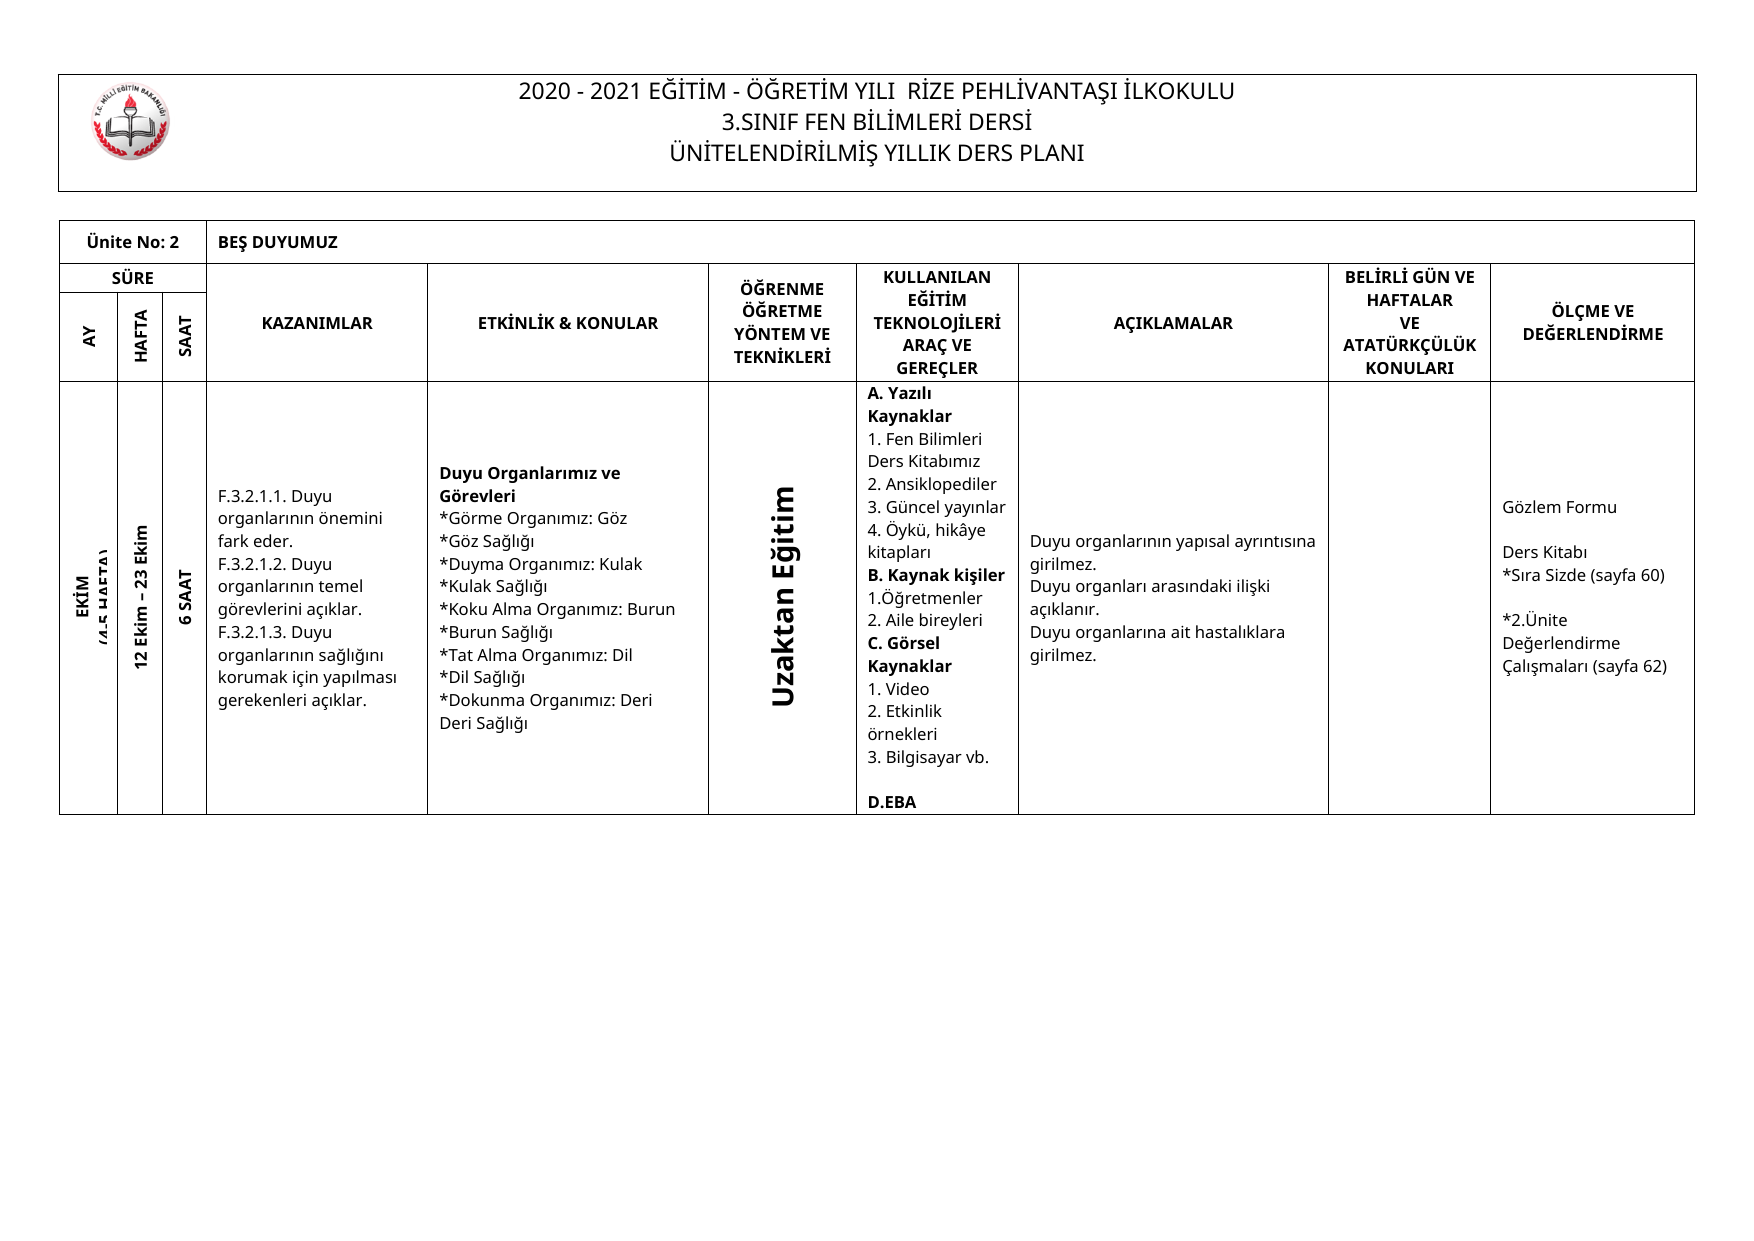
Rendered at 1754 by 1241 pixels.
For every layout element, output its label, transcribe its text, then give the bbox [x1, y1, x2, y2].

table_cell 6 SAAT [163, 382, 206, 813]
table_cell SAAT [163, 293, 206, 381]
table_cell AÇIKLAMALAR [1019, 264, 1328, 381]
table_cell ÖĞRENME ÖĞRETME YÖNTEM VE TEKNİKLERİ [709, 264, 856, 381]
table_cell HAFTA [118, 293, 162, 381]
picture [85, 77, 175, 167]
table_cell ETKİNLİK & KONULAR [428, 264, 708, 381]
table_cell KULLANILAN EĞİTİM TEKNOLOJİLERİ ARAÇ VE GEREÇLER [857, 264, 1018, 381]
table_cell BELİRLİ GÜN VE HAFTALAR VE ATATÜRKÇÜLÜK KONULARI [1329, 264, 1490, 381]
table_cell SÜRE [60, 264, 206, 292]
table_header Ünite No: 2 [60, 221, 206, 263]
table_cell 12 Ekim – 23 Ekim [118, 382, 162, 813]
table_cell A. Yazılı Kaynaklar 1. Fen Bilimleri Ders Kitabımız 2. Ansiklopediler 3. Güncel yayınlar 4. Öykü, hikâye kitapları B. Kaynak kişiler 1.Öğretmenler 2. Aile bireyleri C. Görsel Kaynaklar 1. Video 2. Etkinlik örnekleri 3. Bilgisayar vb. D.EBA [857, 382, 1018, 813]
table_cell [1329, 382, 1490, 813]
table_cell F.3.2.1.1. Duyu organlarının önemini fark eder. F.3.2.1.2. Duyu organlarının temel görevlerini açıklar. F.3.2.1.3. Duyu organlarının sağlığını korumak için yapılması gerekenleri açıklar. [207, 382, 427, 813]
table_header BEŞ DUYUMUZ [207, 221, 1694, 263]
table_cell KAZANIMLAR [207, 264, 427, 381]
table_cell ÖLÇME VE DEĞERLENDİRME [1491, 264, 1694, 381]
table_cell AY [60, 293, 117, 381]
table_cell Gözlem Formu Ders Kitabı *Sıra Sizde (sayfa 60) *2.Ünite Değerlendirme Çalışmaları (sayfa 62) [1491, 382, 1694, 813]
table_cell Duyu Organlarımız ve Görevleri *Görme Organımız: Göz *Göz Sağlığı *Duyma Organımız: Kulak *Kulak Sağlığı *Koku Alma Organımız: Burun *Burun Sağlığı *Tat Alma Organımız: Dil *Dil Sağlığı *Dokunma Organımız: Deri Deri Sağlığı [428, 382, 708, 813]
table_cell EKİM (4-5.HAFTA) [60, 382, 117, 813]
table_cell Duyu organlarının yapısal ayrıntısına girilmez. Duyu organları arasındaki ilişki açıklanır. Duyu organlarına ait hastalıklara girilmez. [1019, 382, 1328, 813]
table_cell Uzaktan Eğitim [709, 382, 856, 813]
